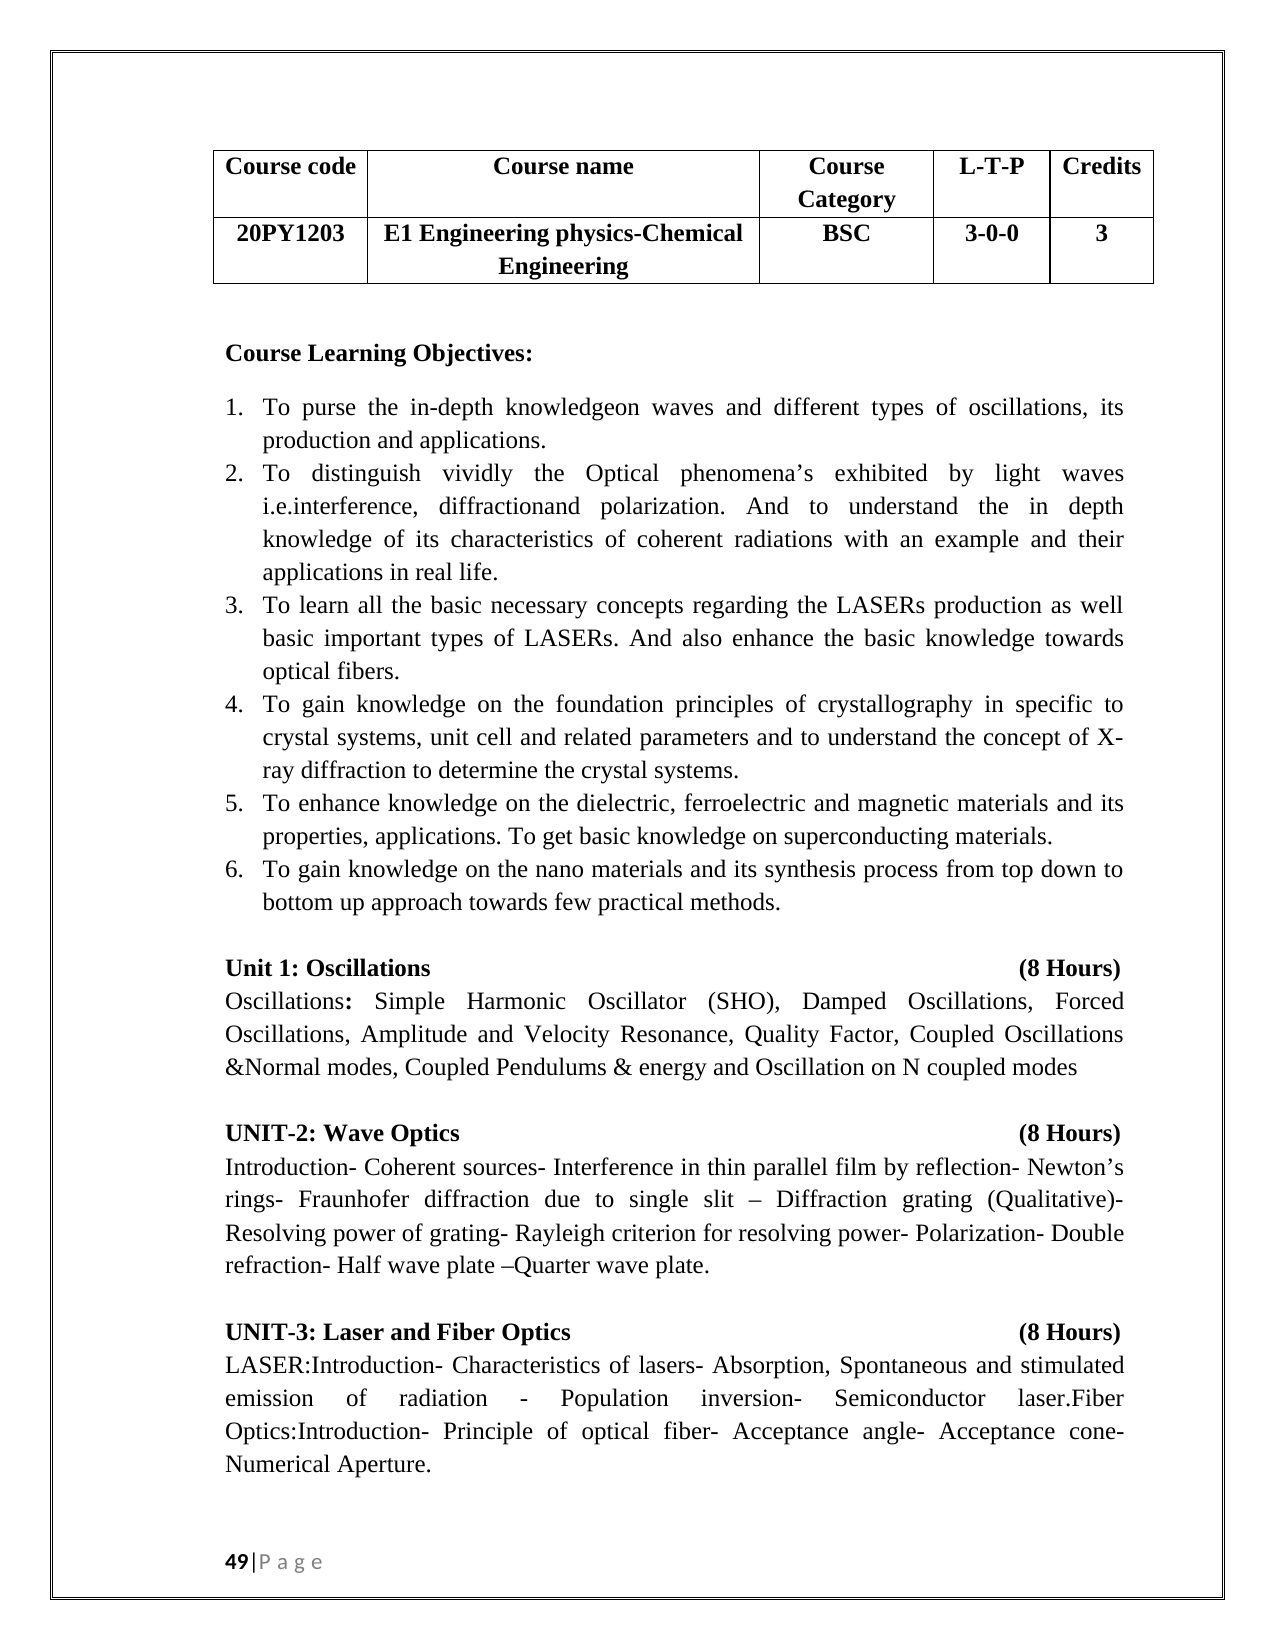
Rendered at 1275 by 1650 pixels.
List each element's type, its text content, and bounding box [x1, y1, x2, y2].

text Unit 1: Oscillations (8 Hours) [225, 953, 1125, 982]
table_cell 3 [1051, 218, 1153, 283]
text Introduction- Coherent sources- Interference in thin parallel film by reflection- Newton’s rings- Fraunhofer diffraction due to single slit – Diffraction grating (Qualitative)- Resolving power of grating- Rayleigh criterion for resolving power- Polarization- Double refraction- Half wave plate –Quarter wave plate. [225, 1152, 1125, 1279]
text Oscillations: Simple Harmonic Oscillator (SHO), Damped Oscillations, Forced Oscillations, Amplitude and Velocity Resonance, Quality Factor, Coupled Oscillations &Normal modes, Coupled Pendulums & energy and Oscillation on N coupled modes [225, 986, 1125, 1081]
table_cell Course name [368, 151, 759, 217]
text Course Learning Objectives: [225, 338, 1125, 367]
table_cell Course Category [760, 151, 933, 217]
list To enhance knowledge on the dielectric, ferroelectric and magnetic materials and its properties, applications. To get basic knowledge on superconducting materials. [225, 788, 1125, 850]
list To purse the in-depth knowledgeon waves and different types of oscillations, its production and applications. [225, 392, 1125, 454]
list To gain knowledge on the foundation principles of crystallography in specific to crystal systems, unit cell and related parameters and to understand the concept of X-ray diffraction to determine the crystal systems. [225, 689, 1125, 784]
list To learn all the basic necessary concepts regarding the LASERs production as well basic important types of LASERs. And also enhance the basic knowledge towards optical fibers. [225, 590, 1125, 685]
text UNIT-2: Wave Optics (8 Hours) [225, 1118, 1125, 1147]
table_cell BSC [760, 218, 933, 283]
text UNIT-3: Laser and Fiber Optics (8 Hours) [225, 1317, 1125, 1345]
list To distinguish vividly the Optical phenomena’s exhibited by light waves i.e.interference, diffractionand polarization. And to understand the in depth knowledge of its characteristics of coherent radiations with an example and their applications in real life. [225, 458, 1125, 586]
text LASER:Introduction- Characteristics of lasers- Absorption, Spontaneous and stimulated emission of radiation - Population inversion- Semiconductor laser.Fiber Optics:Introduction- Principle of optical fiber- Acceptance angle- Acceptance cone- Numerical Aperture. [225, 1350, 1125, 1477]
table_cell 3-0-0 [934, 218, 1049, 283]
table_cell E1 Engineering physics-Chemical Engineering [368, 218, 759, 283]
list To gain knowledge on the nano materials and its synthesis process from top down to bottom up approach towards few practical methods. [225, 854, 1125, 916]
table_cell Course code [214, 151, 367, 217]
table_cell 20PY1203 [214, 218, 367, 283]
table_cell L-T-P [934, 151, 1049, 217]
table_cell Credits [1051, 151, 1153, 217]
